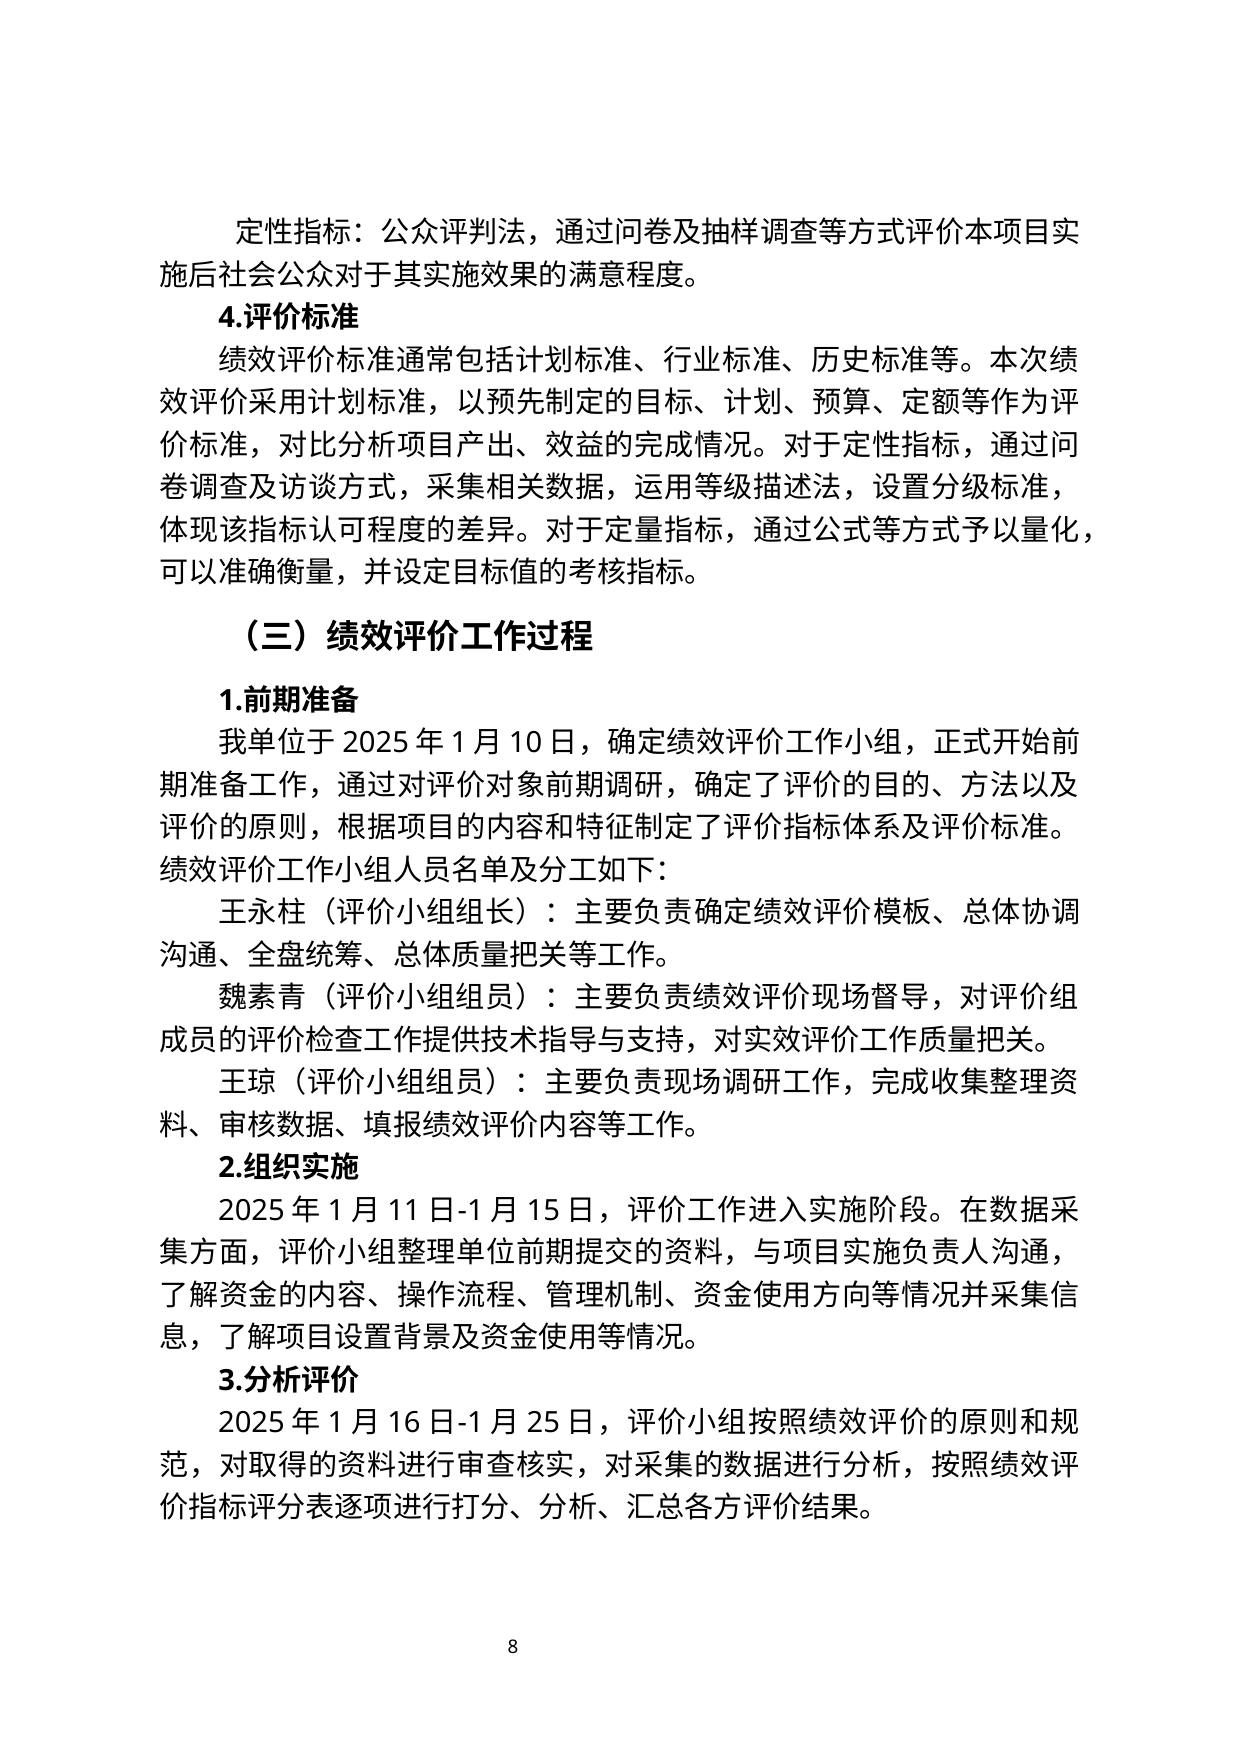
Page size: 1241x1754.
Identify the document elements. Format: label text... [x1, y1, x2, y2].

subtitle 4.评价标准 [159, 294, 1081, 336]
text 定性指标：公众评判法，通过问卷及抽样调查等方式评价本项目实施后社会公众对于其实施效果的满意程度。 [159, 209, 1081, 294]
subtitle 1.前期准备 [159, 676, 1081, 719]
subtitle 2.组织实施 [159, 1144, 1081, 1186]
text 我单位于2025年1月10日，确定绩效评价工作小组，正式开始前期准备工作，通过对评价对象前期调研，确定了评价的目的、方法以及评价的原则，根据项目的内容和特征制定了评价指标体系及评价标准。绩效评价工作小组人员名单及分工如下： [159, 719, 1081, 889]
subtitle （三）绩效评价工作过程 [159, 591, 1081, 676]
text 魏素青（评价小组组员）：主要负责绩效评价现场督导，对评价组成员的评价检查工作提供技术指导与支持，对实效评价工作质量把关。 [159, 974, 1081, 1059]
text 王永柱（评价小组组长）：主要负责确定绩效评价模板、总体协调沟通、全盘统筹、总体质量把关等工作。 [159, 889, 1081, 974]
subtitle 3.分析评价 [159, 1356, 1081, 1399]
text 2025年1月16日-1月25日，评价小组按照绩效评价的原则和规范，对取得的资料进行审查核实，对采集的数据进行分析，按照绩效评价指标评分表逐项进行打分、分析、汇总各方评价结果。 [159, 1399, 1081, 1526]
text 2025年1月11日-1月15日，评价工作进入实施阶段。在数据采集方面，评价小组整理单位前期提交的资料，与项目实施负责人沟通，了解资金的内容、操作流程、管理机制、资金使用方向等情况并采集信息，了解项目设置背景及资金使用等情况。 [159, 1186, 1081, 1356]
text 王琼（评价小组组员）：主要负责现场调研工作，完成收集整理资料、审核数据、填报绩效评价内容等工作。 [159, 1059, 1081, 1144]
text 绩效评价标准通常包括计划标准、行业标准、历史标准等。本次绩效评价采用计划标准，以预先制定的目标、计划、预算、定额等作为评价标准，对比分析项目产出、效益的完成情况。对于定性指标，通过问卷调查及访谈方式，采集相关数据，运用等级描述法，设置分级标准，体现该指标认可程度的差异。对于定量指标，通过公式等方式予以量化，可以准确衡量，并设定目标值的考核指标。 [159, 336, 1081, 591]
